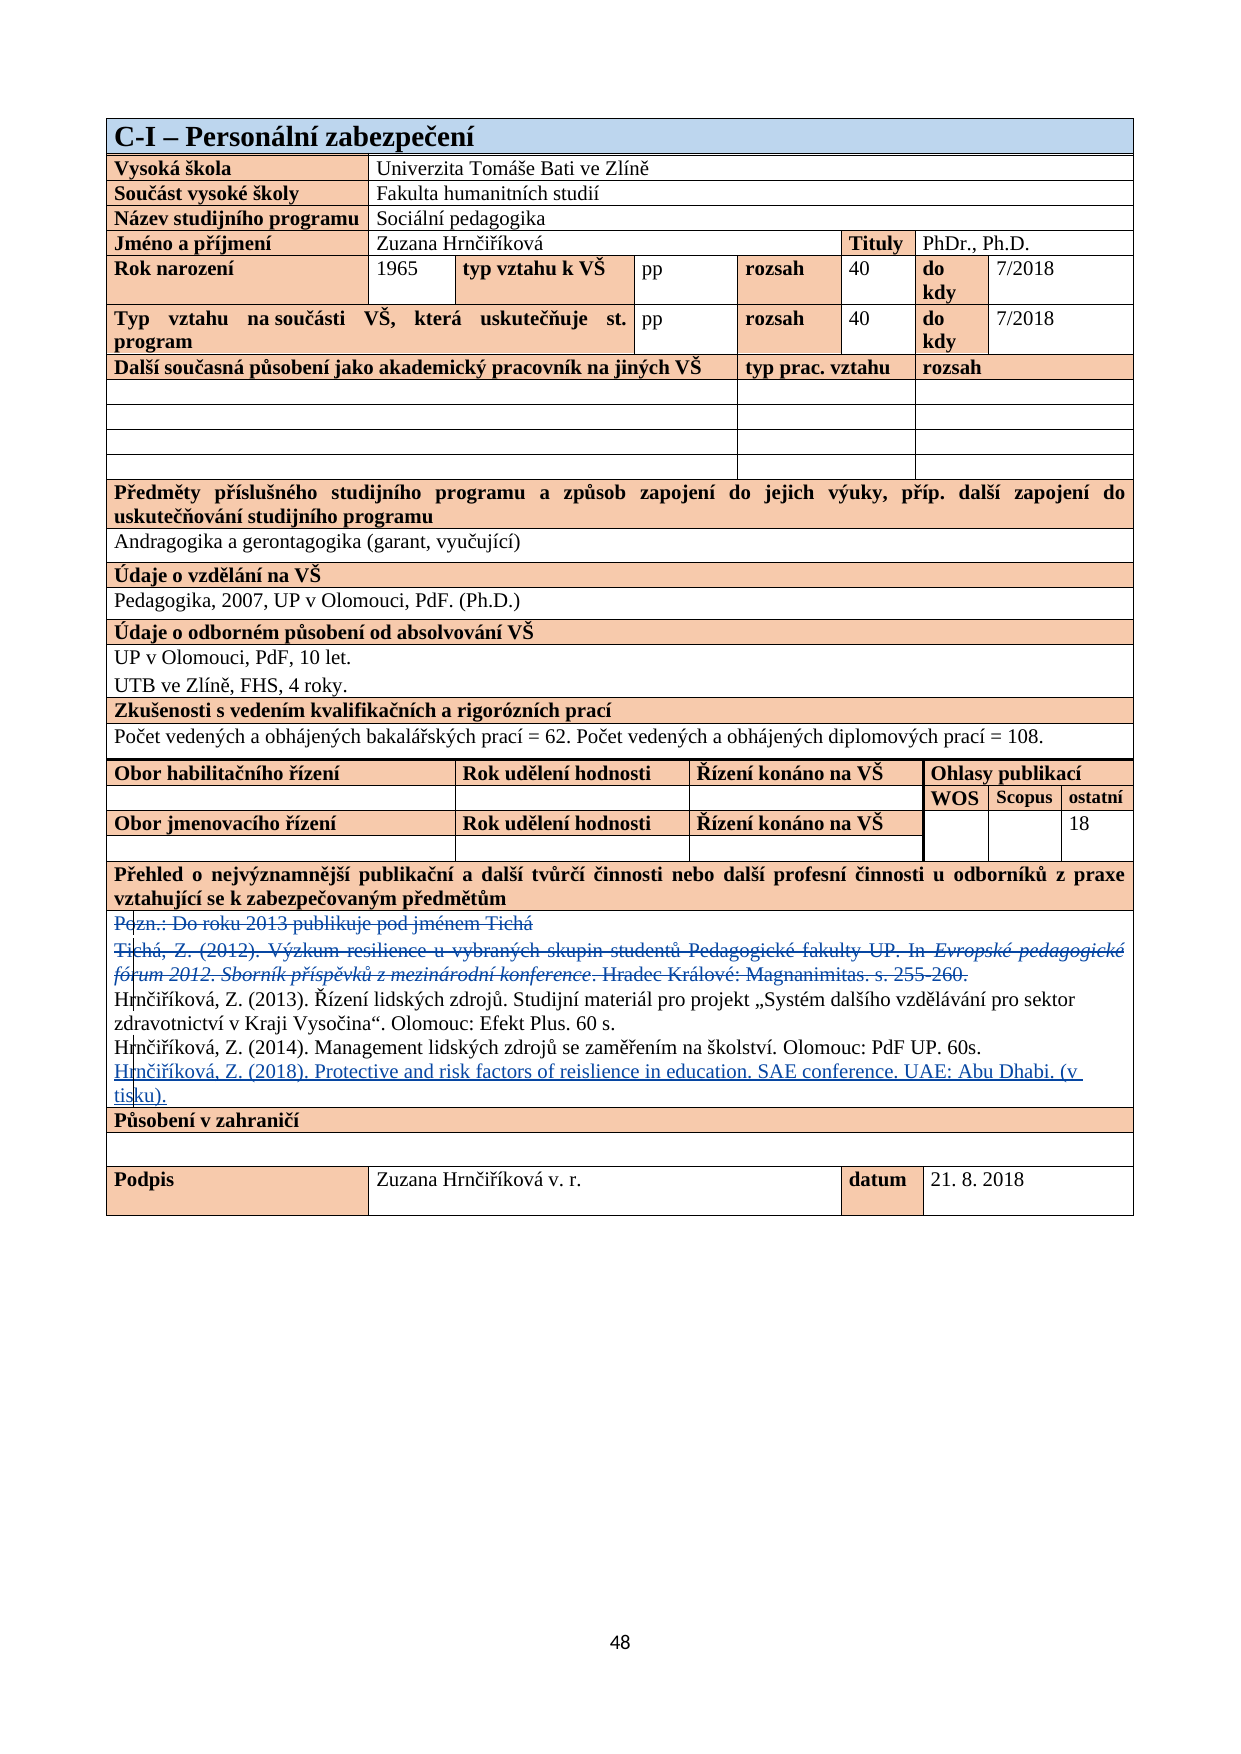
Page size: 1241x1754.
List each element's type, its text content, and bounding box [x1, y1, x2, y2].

table_cell Předměty příslušného studijního programu a způsob zapojení do jejich výuky, příp. další zapojení do uskutečňování studijního programu [107, 480, 1133, 528]
table_cell [916, 380, 1133, 404]
table_cell PhDr., Ph.D. [916, 231, 1133, 255]
table_cell Počet vedených a obhájených bakalářských prací = 62. Počet vedených a obhájených diplomových prací = 108. [107, 724, 1133, 758]
table_cell Údaje o odborném působení od absolvování VŠ [107, 620, 1133, 644]
table_cell [107, 786, 455, 810]
table_cell [107, 380, 737, 404]
table_cell [916, 405, 1133, 429]
table_cell pp [635, 305, 737, 353]
table_cell [925, 811, 988, 861]
table_cell 18 [1062, 811, 1133, 861]
table_cell Součást vysoké školy [107, 181, 368, 205]
table_cell Ohlasy publikací [925, 761, 1133, 785]
table_cell ostatní [1062, 786, 1133, 810]
table_cell pp [635, 256, 737, 304]
table_cell Obor jmenovacího řízení [107, 811, 455, 835]
table_cell [738, 405, 915, 429]
table_cell Řízení konáno na VŠ [690, 811, 922, 835]
table_cell [916, 455, 1133, 479]
table_cell [107, 430, 737, 454]
table_cell Hrnčiříková, Z. (2013). Řízení lidských zdrojů. Studijní materiál pro projekt „Systém dalšího vzdělávání pro sektor zdravotnictví v Kraji Vysočina“. Olomouc: Efekt Plus. 60 s. Hrnčiříková, Z. (2014). Management lidských zdrojů se zaměřením na školství. Olomouc: PdF UP. 60s. [107, 911, 1133, 1107]
table_cell Pedagogika, 2007, UP v Olomouci, PdF. (Ph.D.) [107, 588, 1133, 619]
table_cell Fakulta humanitních studií [369, 181, 1133, 205]
table_cell do kdy [916, 305, 988, 353]
table_cell Rok narození [107, 256, 368, 304]
table_cell Název studijního programu [107, 206, 368, 230]
table_cell Řízení konáno na VŠ [690, 761, 922, 785]
table_cell Tituly [842, 231, 915, 255]
table_cell Působení v zahraničí [107, 1108, 1133, 1132]
table_cell Univerzita Tomáše Bati ve Zlíně [369, 156, 1133, 180]
table_cell rozsah [916, 355, 1133, 379]
table_cell [456, 786, 689, 810]
table_cell [107, 405, 737, 429]
table_cell Zuzana Hrnčiříková [369, 231, 841, 255]
table_cell datum [842, 1167, 923, 1215]
table_cell [690, 786, 922, 810]
table_cell 7/2018 [989, 256, 1133, 304]
table_cell [738, 430, 915, 454]
table_cell Zkušenosti s vedením kvalifikačních a rigorózních prací [107, 698, 1133, 723]
table_cell [690, 836, 922, 861]
table_cell Další současná působení jako akademický pracovník na jiných VŠ [107, 355, 737, 379]
table_cell Zuzana Hrnčiříková v. r. [369, 1167, 841, 1215]
table_cell Andragogika a gerontagogika (garant, vyučující) [107, 529, 1133, 562]
table_cell [989, 811, 1061, 861]
table_cell typ prac. vztahu [738, 355, 915, 379]
table_cell Rok udělení hodnosti [456, 761, 689, 785]
table_cell Údaje o vzdělání na VŠ [107, 563, 1133, 587]
table_cell Přehled o nejvýznamnější publikační a další tvůrčí činnosti nebo další profesní činnosti u odborníků z praxe vztahující se k zabezpečovaným předmětům [107, 862, 1133, 910]
table_cell [107, 1133, 1133, 1166]
table_cell rozsah [738, 256, 841, 304]
table_cell WOS [925, 786, 988, 810]
table_cell [107, 836, 455, 861]
table_cell 7/2018 [989, 305, 1133, 353]
table_cell [738, 455, 915, 479]
table_cell 1965 [369, 256, 455, 304]
table_cell [107, 455, 737, 479]
table_cell [738, 380, 915, 404]
table_header C-I – Personální zabezpečení [107, 119, 1133, 153]
table_cell Obor habilitačního řízení [107, 761, 455, 785]
table_cell [916, 430, 1133, 454]
table_cell 40 [842, 305, 915, 353]
table_cell Sociální pedagogika [369, 206, 1133, 230]
table_cell Jméno a příjmení [107, 231, 368, 255]
table_cell typ vztahu k VŠ [456, 256, 634, 304]
table_cell Vysoká škola [107, 156, 368, 180]
table_cell Scopus [989, 786, 1061, 810]
table_cell [456, 836, 689, 861]
table_cell Podpis [107, 1167, 368, 1215]
table_cell rozsah [738, 305, 841, 353]
table_cell Typ vztahu na součásti VŠ, která uskutečňuje st. program [107, 305, 634, 353]
table_cell 40 [842, 256, 915, 304]
table_cell UP v Olomouci, PdF, 10 let. UTB ve Zlíně, FHS, 4 roky. [107, 645, 1133, 697]
table_cell do kdy [916, 256, 988, 304]
table_cell 21. 8. 2018 [924, 1167, 1133, 1215]
table_cell Rok udělení hodnosti [456, 811, 689, 835]
